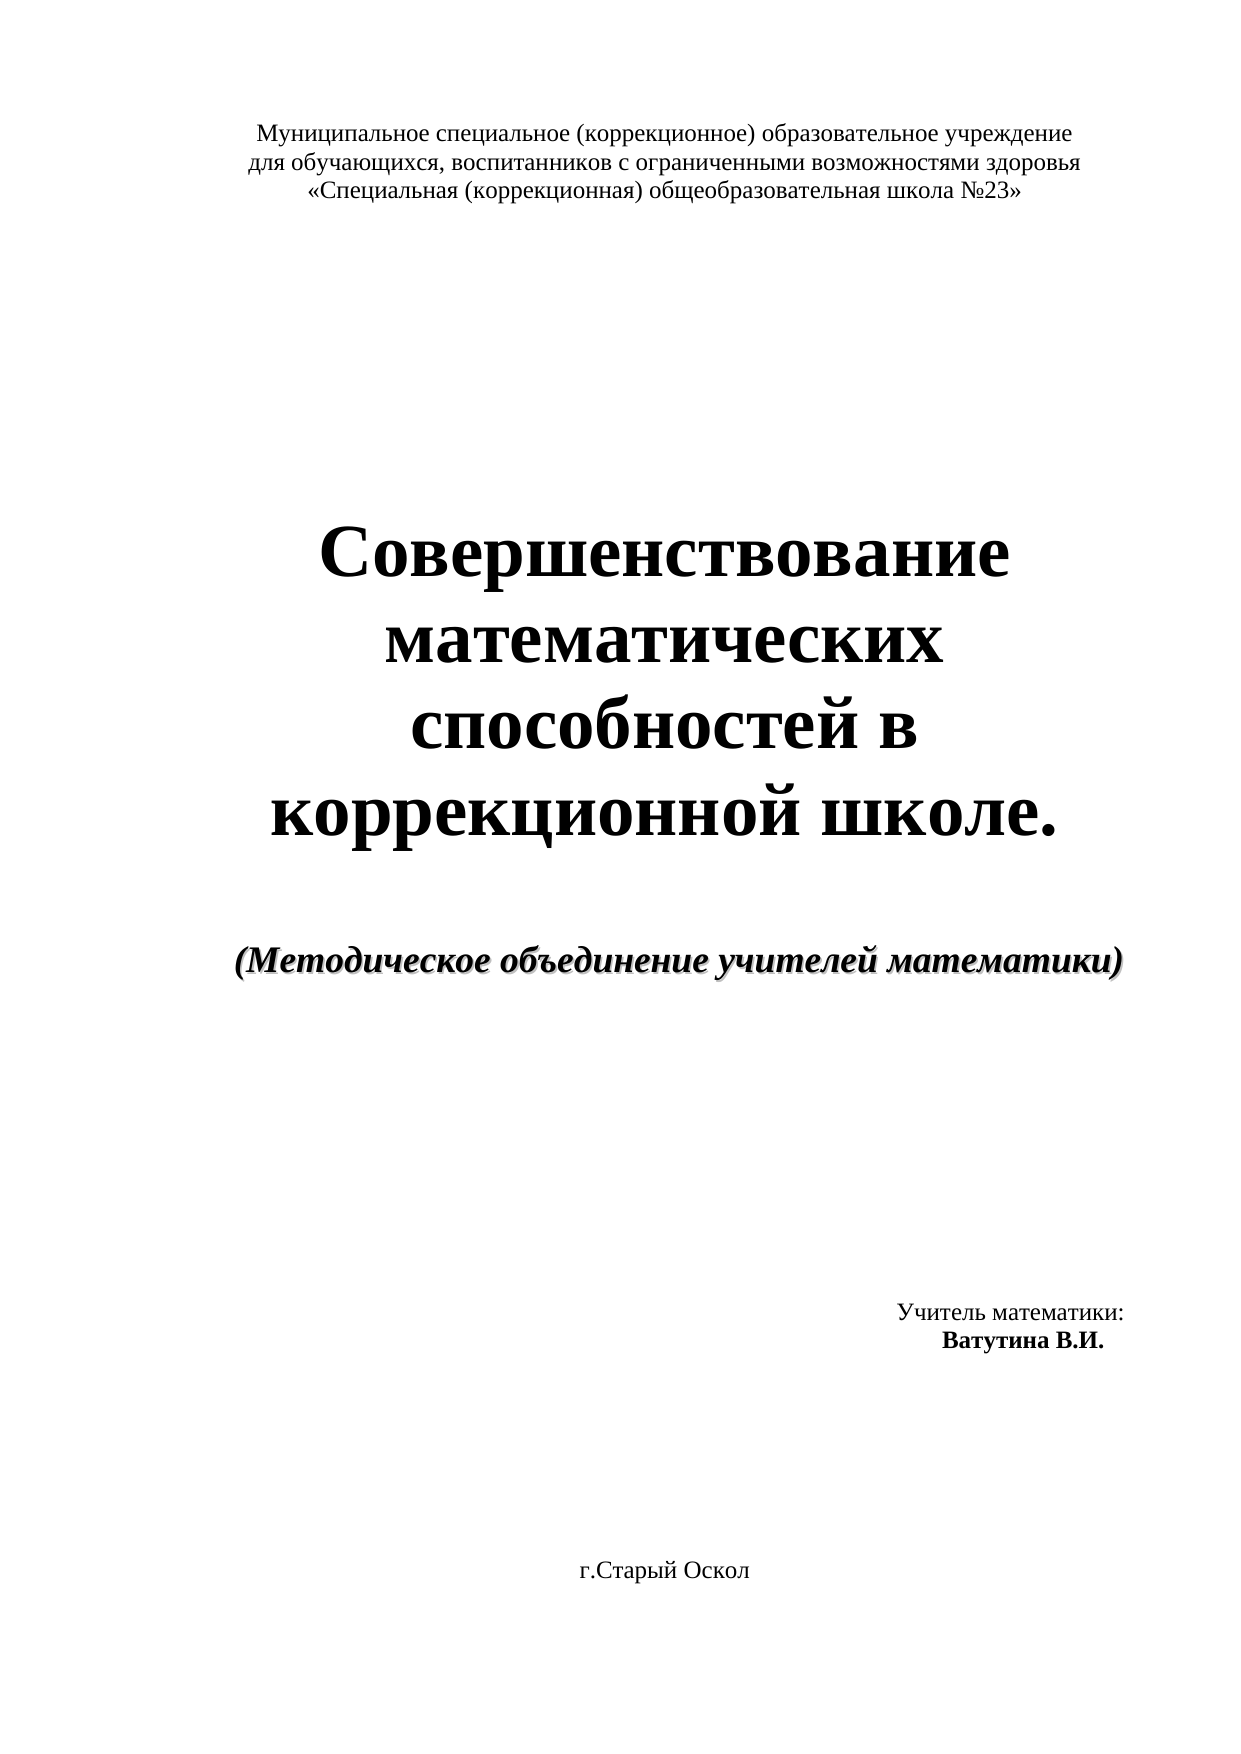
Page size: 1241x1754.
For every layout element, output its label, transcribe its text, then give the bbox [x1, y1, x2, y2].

text г.Старый Оскол [177, 1556, 1152, 1584]
text для обучающихся, воспитанников с ограниченными возможностями здоровья [177, 147, 1152, 176]
text Муниципальное специальное (коррекционное) образовательное учреждение [177, 118, 1152, 147]
text Ватутина В.И. [207, 1326, 1152, 1354]
text Совершенствование математических способностей в коррекционной школе. [177, 506, 1152, 851]
text Учитель математики: [207, 1297, 1152, 1326]
text «Специальная (коррекционная) общеобразовательная школа №23» [177, 176, 1152, 204]
text (Методическое объединение учителей математики) [207, 937, 1152, 981]
